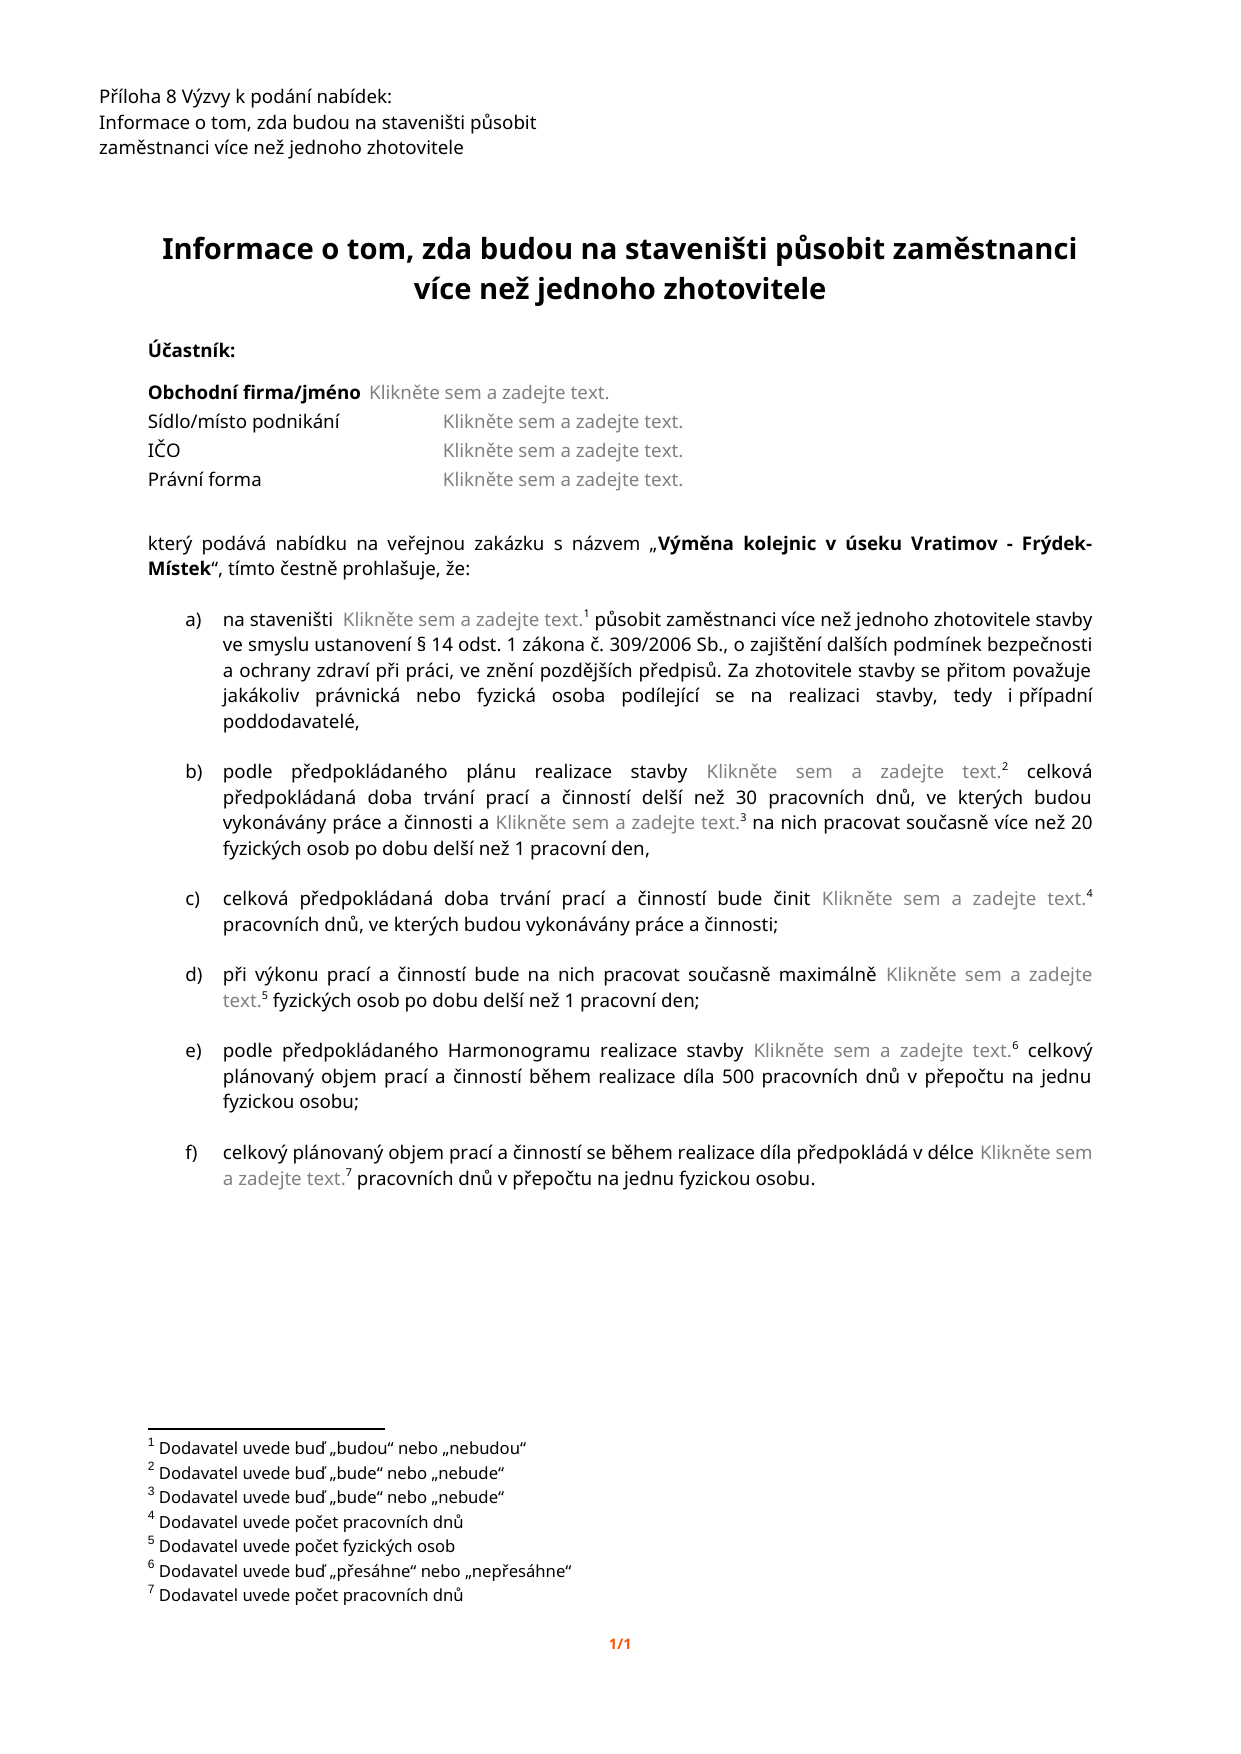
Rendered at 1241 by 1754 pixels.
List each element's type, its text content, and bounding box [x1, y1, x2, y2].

list při výkonu prací a činností bude na nich pracovat současně maximálně fyzických osob po dobu delší než 1 pracovní den; [185, 962, 1093, 1013]
text Sídlo/místo podnikání [148, 405, 1093, 434]
list celkový plánovaný objem prací a činností se během realizace díla předpokládá v délce pracovních dnů v přepočtu na jednu fyzickou osobu. [185, 1139, 1093, 1190]
text Účastník: [148, 333, 1093, 364]
text Právní forma [148, 463, 1093, 492]
list celková předpokládaná doba trvání prací a činností bude činit pracovních dnů, ve kterých budou vykonávány práce a činnosti; [185, 886, 1093, 937]
title Informace o tom, zda budou na staveništi působit zaměstnanci více než jednoho zhotovitele [148, 228, 1093, 308]
list podle předpokládaného plánu realizace stavby celková předpokládaná doba trvání prací a činností delší než 30 pracovních dnů, ve kterých budou vykonávány práce a činnosti a na nich pracovat současně více než 20 fyzických osob po dobu delší než 1 pracovní den, [185, 759, 1093, 861]
list podle předpokládaného Harmonogramu realizace stavby celkový plánovaný objem prací a činností během realizace díla 500 pracovních dnů v přepočtu na jednu fyzickou osobu; [185, 1038, 1093, 1114]
text IČO [148, 434, 1093, 463]
text který podává nabídku na veřejnou zakázku s názvem „Výměna kolejnic v úseku Vratimov - Frýdek-Místek“, tímto čestně prohlašuje, že: [148, 530, 1093, 581]
list na staveništi působit zaměstnanci více než jednoho zhotovitele stavby ve smyslu ustanovení § 14 odst. 1 zákona č. 309/2006 Sb., o zajištění dalších podmínek bezpečnosti a ochrany zdraví při práci, ve znění pozdějších předpisů. Za zhotovitele stavby se přitom považuje jakákoliv právnická nebo fyzická osoba podílející se na realizaci stavby, tedy i případní poddodavatelé, [185, 606, 1093, 734]
text Obchodní firma/jméno [148, 376, 1093, 405]
